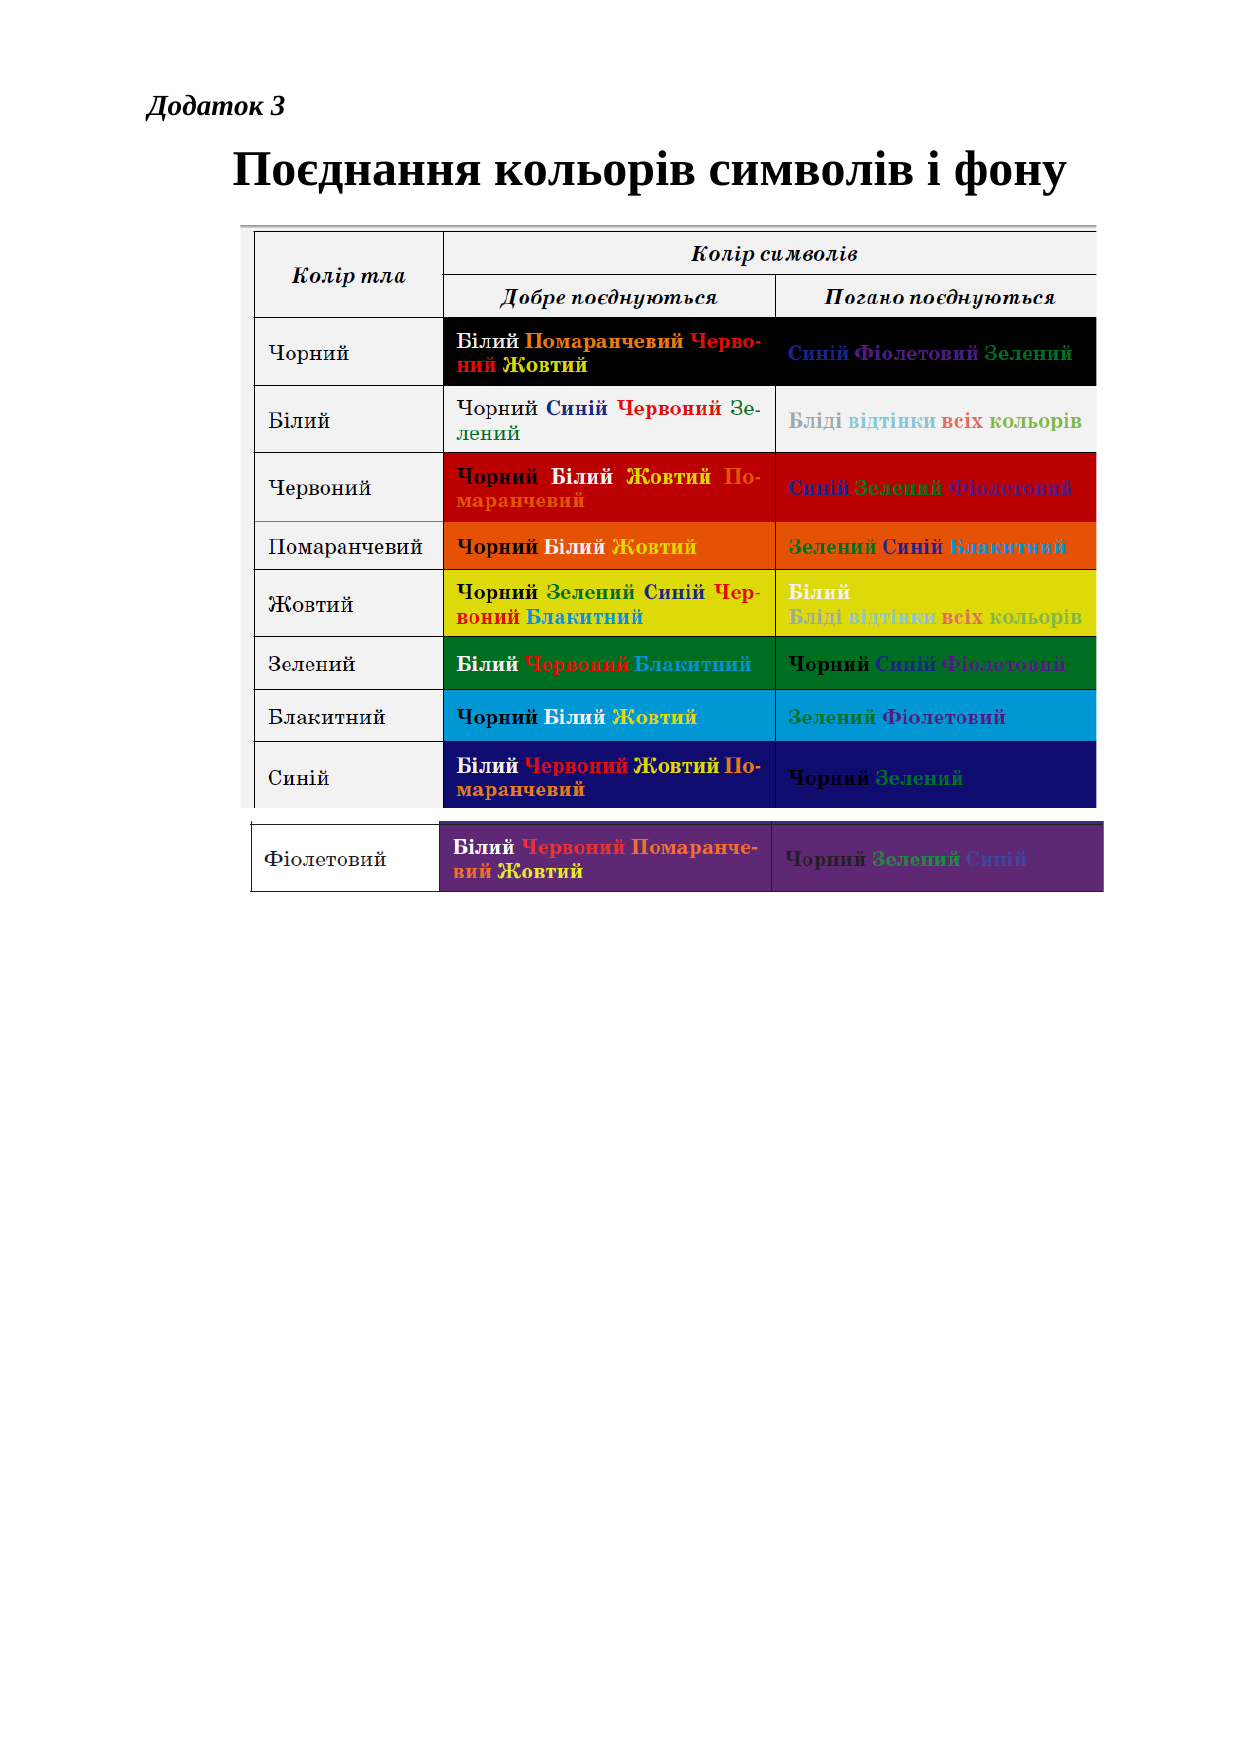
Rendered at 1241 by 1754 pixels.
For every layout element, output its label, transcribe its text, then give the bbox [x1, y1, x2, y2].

picture [240, 225, 1097, 808]
picture [673, 715, 682, 723]
text Додаток 3 [148, 88, 1152, 122]
picture [664, 715, 669, 723]
picture [233, 821, 1104, 893]
text Поєднання кольорів символів і фону [148, 139, 1152, 196]
picture [687, 715, 695, 723]
